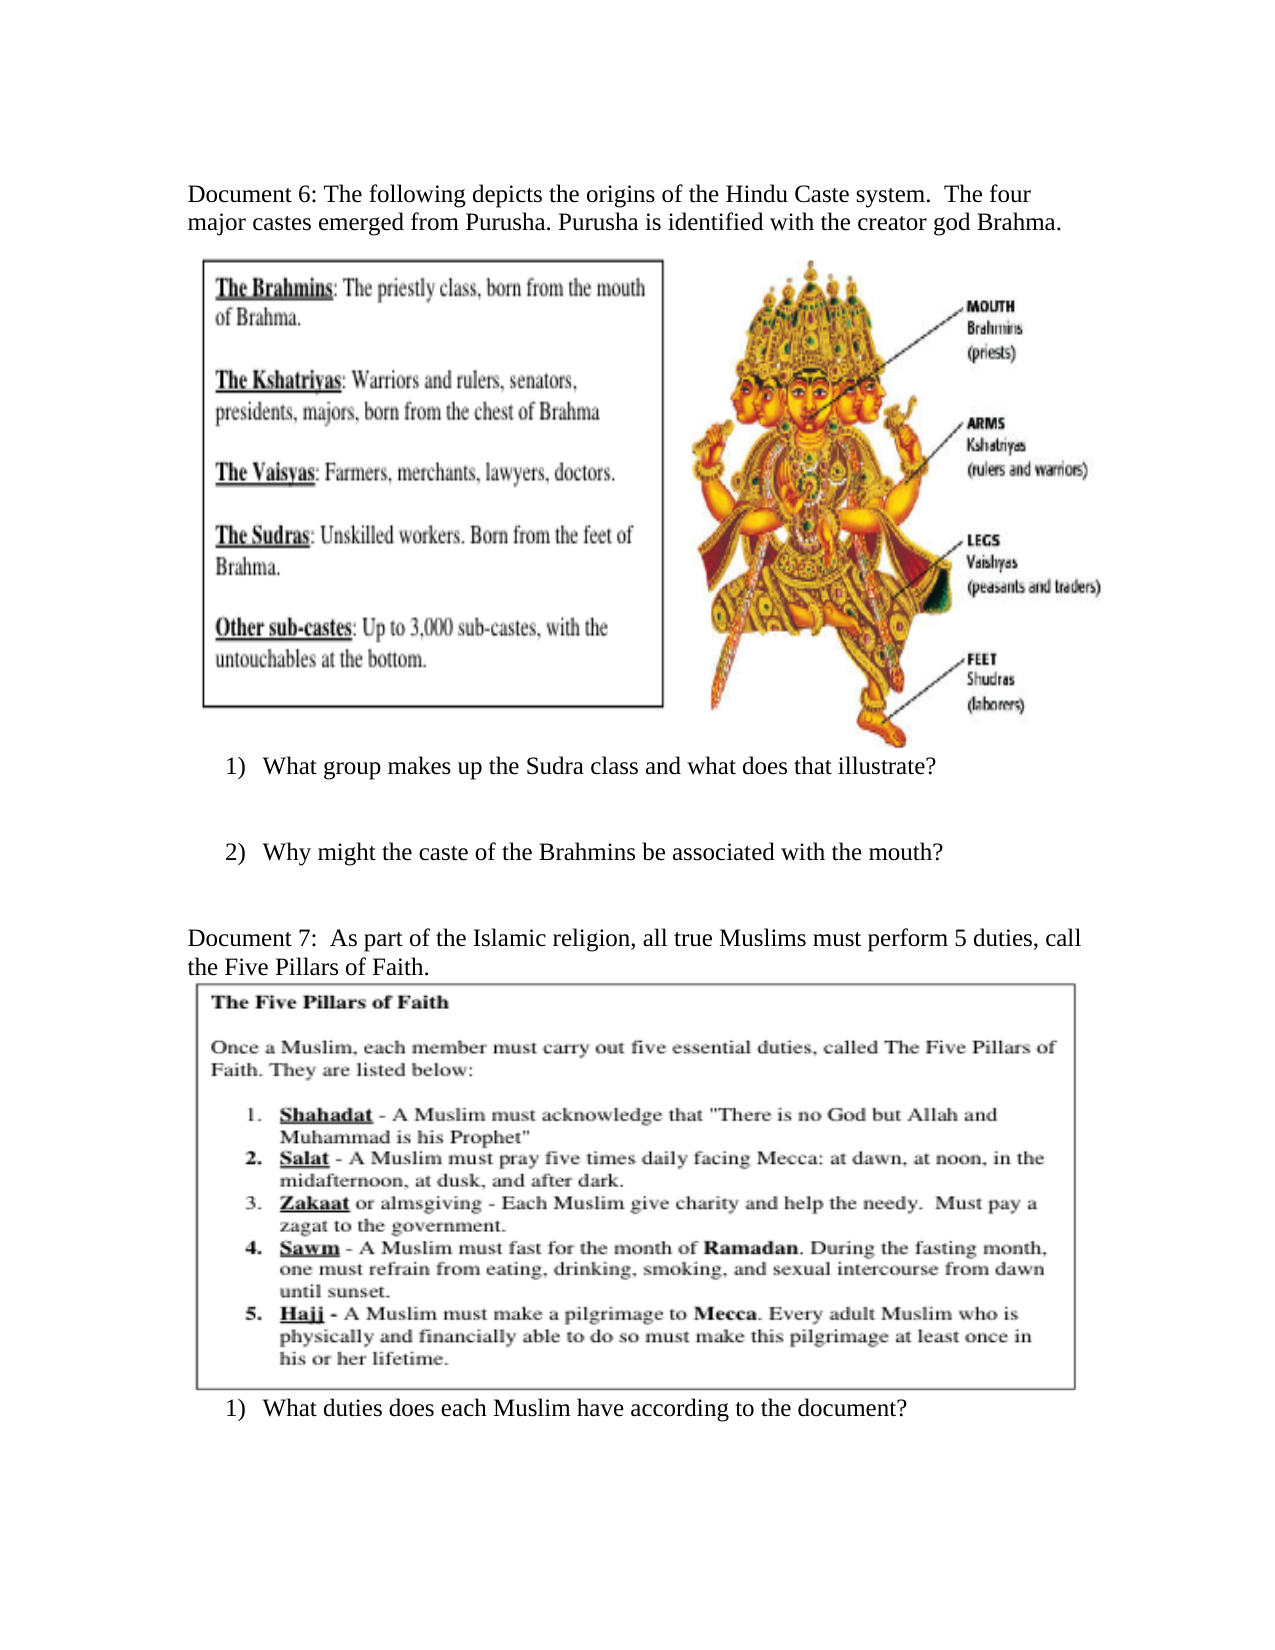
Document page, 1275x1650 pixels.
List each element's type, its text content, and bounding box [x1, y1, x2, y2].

text Document 6: The following depicts the origins of the Hindu Caste system. The four major castes emerged from Purusha. Purusha is identified with the creator god Brahma. [187, 179, 1087, 236]
picture [187, 236, 1123, 751]
list What group makes up the Sudra class and what does that illustrate? [225, 751, 1087, 779]
list What duties does each Muslim have according to the document? [225, 1394, 1087, 1422]
text Document 7: As part of the Islamic religion, all true Muslims must perform 5 duties, call the Five Pillars of Faith. [187, 923, 1087, 980]
list Why might the caste of the Brahmins be associated with the mouth? [225, 837, 1087, 866]
picture [187, 980, 1088, 1394]
